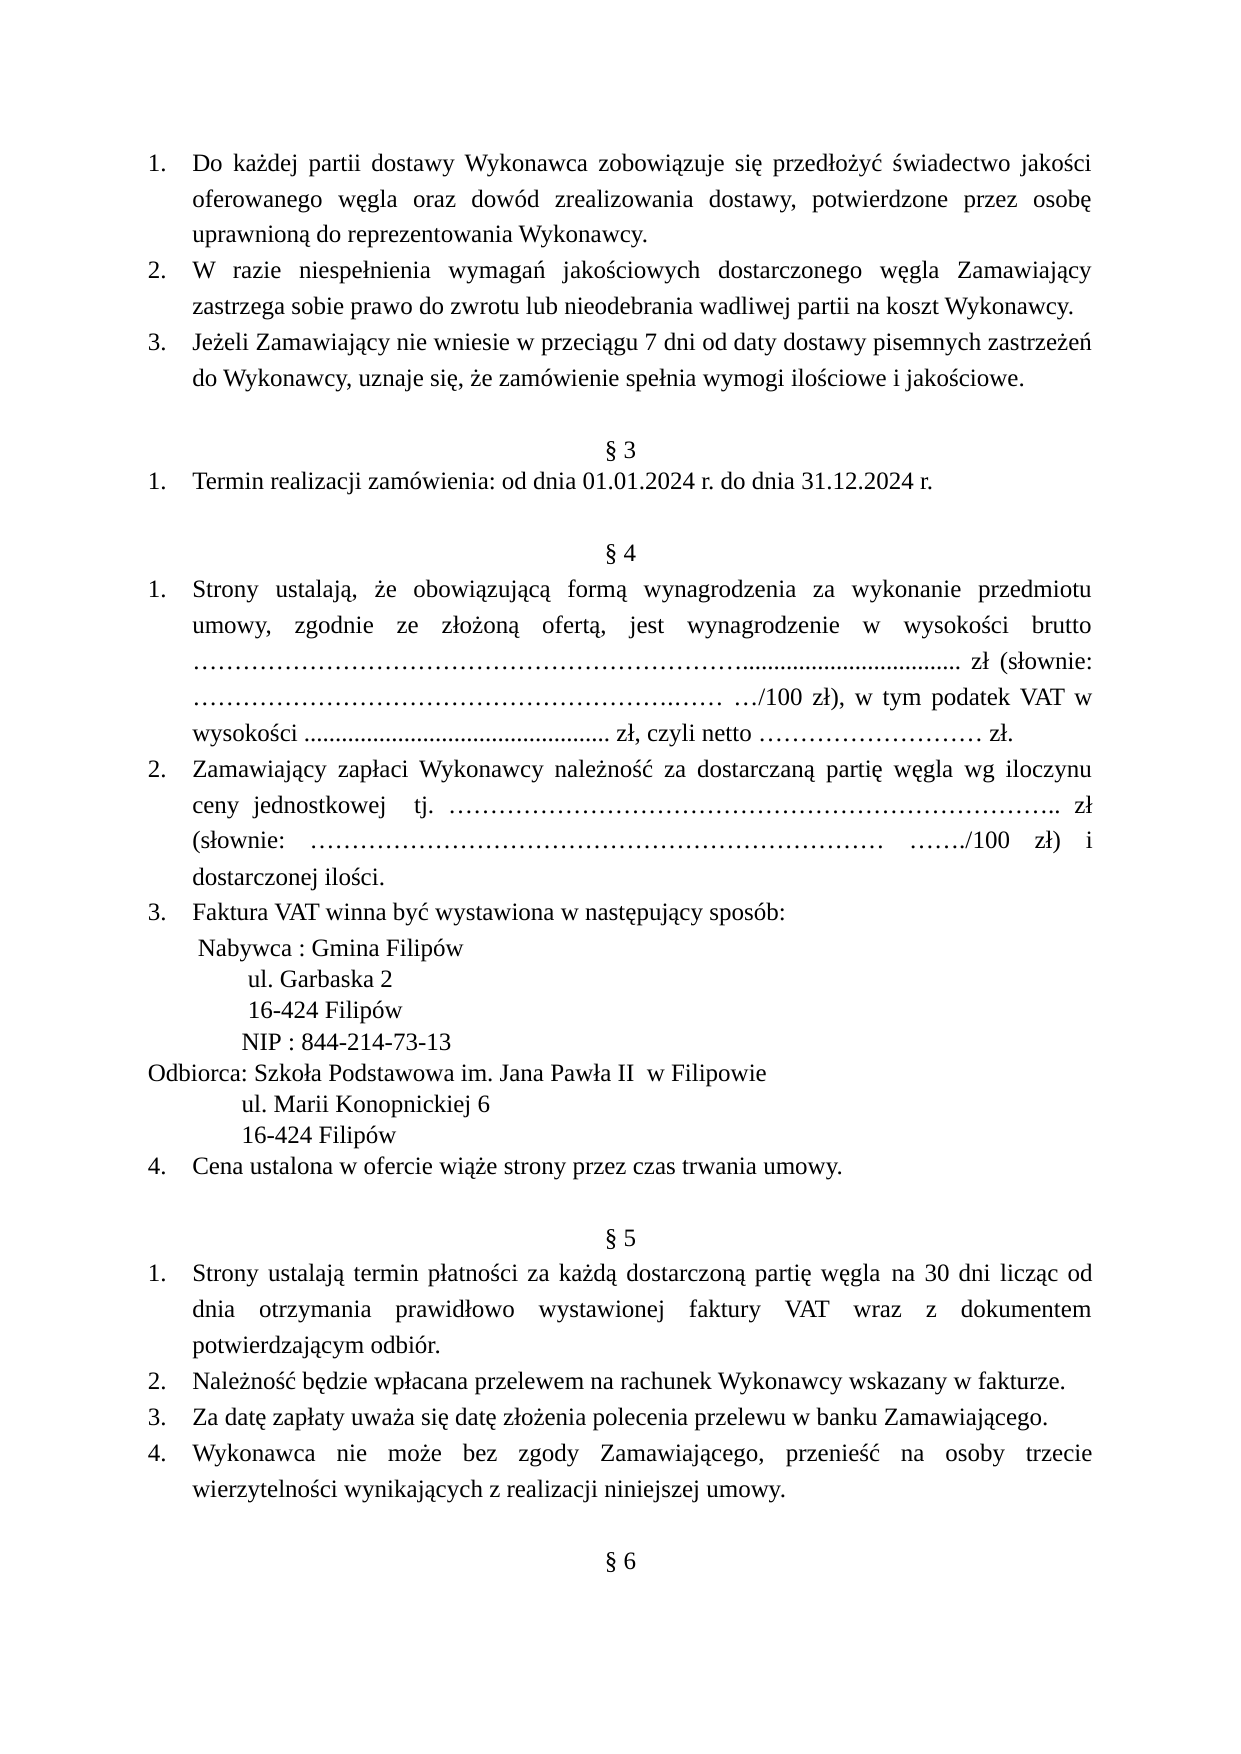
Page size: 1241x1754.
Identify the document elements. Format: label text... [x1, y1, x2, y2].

list Należność będzie wpłacana przelewem na rachunek Wykonawcy wskazany w fakturze. [148, 1366, 1092, 1395]
list Za datę zapłaty uważa się datę złożenia polecenia przelewu w banku Zamawiającego. [148, 1402, 1092, 1431]
list Termin realizacji zamówienia: od dnia 01.01.2024 r. do dnia 31.12.2024 r. [148, 466, 1092, 495]
list Cena ustalona w ofercie wiąże strony przez czas trwania umowy. [148, 1151, 1092, 1179]
list Strony ustalają, że obowiązującą formą wynagrodzenia za wykonanie przedmiotu umowy, zgodnie ze złożoną ofertą, jest wynagrodzenie w wysokości brutto …………………………………………………………................................... zł (słownie: ………………………………………………….…… …/100 zł), w tym podatek VAT w wysokości ................................................. zł, czyli netto ……………………… zł. [148, 574, 1092, 747]
text § 6 [148, 1546, 1092, 1575]
list Wykonawca nie może bez zgody Zamawiającego, przenieść na osoby trzecie wierzytelności wynikających z realizacji niniejszej umowy. [148, 1438, 1092, 1503]
list Faktura VAT winna być wystawiona w następujący sposób: [148, 897, 1092, 926]
text § 4 [148, 538, 1092, 567]
list Do każdej partii dostawy Wykonawca zobowiązuje się przedłożyć świadectwo jakości oferowanego węgla oraz dowód zrealizowania dostawy, potwierdzone przez osobę uprawnioną do reprezentowania Wykonawcy. [148, 148, 1092, 248]
list Strony ustalają termin płatności za każdą dostarczoną partię węgla na 30 dni licząc od dnia otrzymania prawidłowo wystawionej faktury VAT wraz z dokumentem potwierdzającym odbiór. [148, 1258, 1092, 1359]
text Odbiorca: Szkoła Podstawowa im. Jana Pawła II w Filipowie ul. Marii Konopnickiej 6 16-424 Filipów [148, 1058, 1092, 1148]
text § 5 [148, 1223, 1092, 1251]
list Zamawiający zapłaci Wykonawcy należność za dostarczaną partię węgla wg iloczynu ceny jednostkowej tj. ……………………………………………………………….. zł (słownie: …………………………………………………………… ……./100 zł) i dostarczonej ilości. [148, 754, 1092, 890]
list W razie niespełnienia wymagań jakościowych dostarczonego węgla Zamawiający zastrzega sobie prawo do zwrotu lub nieodebrania wadliwej partii na koszt Wykonawcy. [148, 256, 1092, 320]
list Jeżeli Zamawiający nie wniesie w przeciągu 7 dni od daty dostawy pisemnych zastrzeżeń do Wykonawcy, uznaje się, że zamówienie spełnia wymogi ilościowe i jakościowe. [148, 327, 1092, 392]
text § 3 [148, 435, 1092, 464]
text Nabywca : Gmina Filipów ul. Garbaska 2 16-424 Filipów NIP : 844-214-73-13 [148, 933, 1092, 1055]
